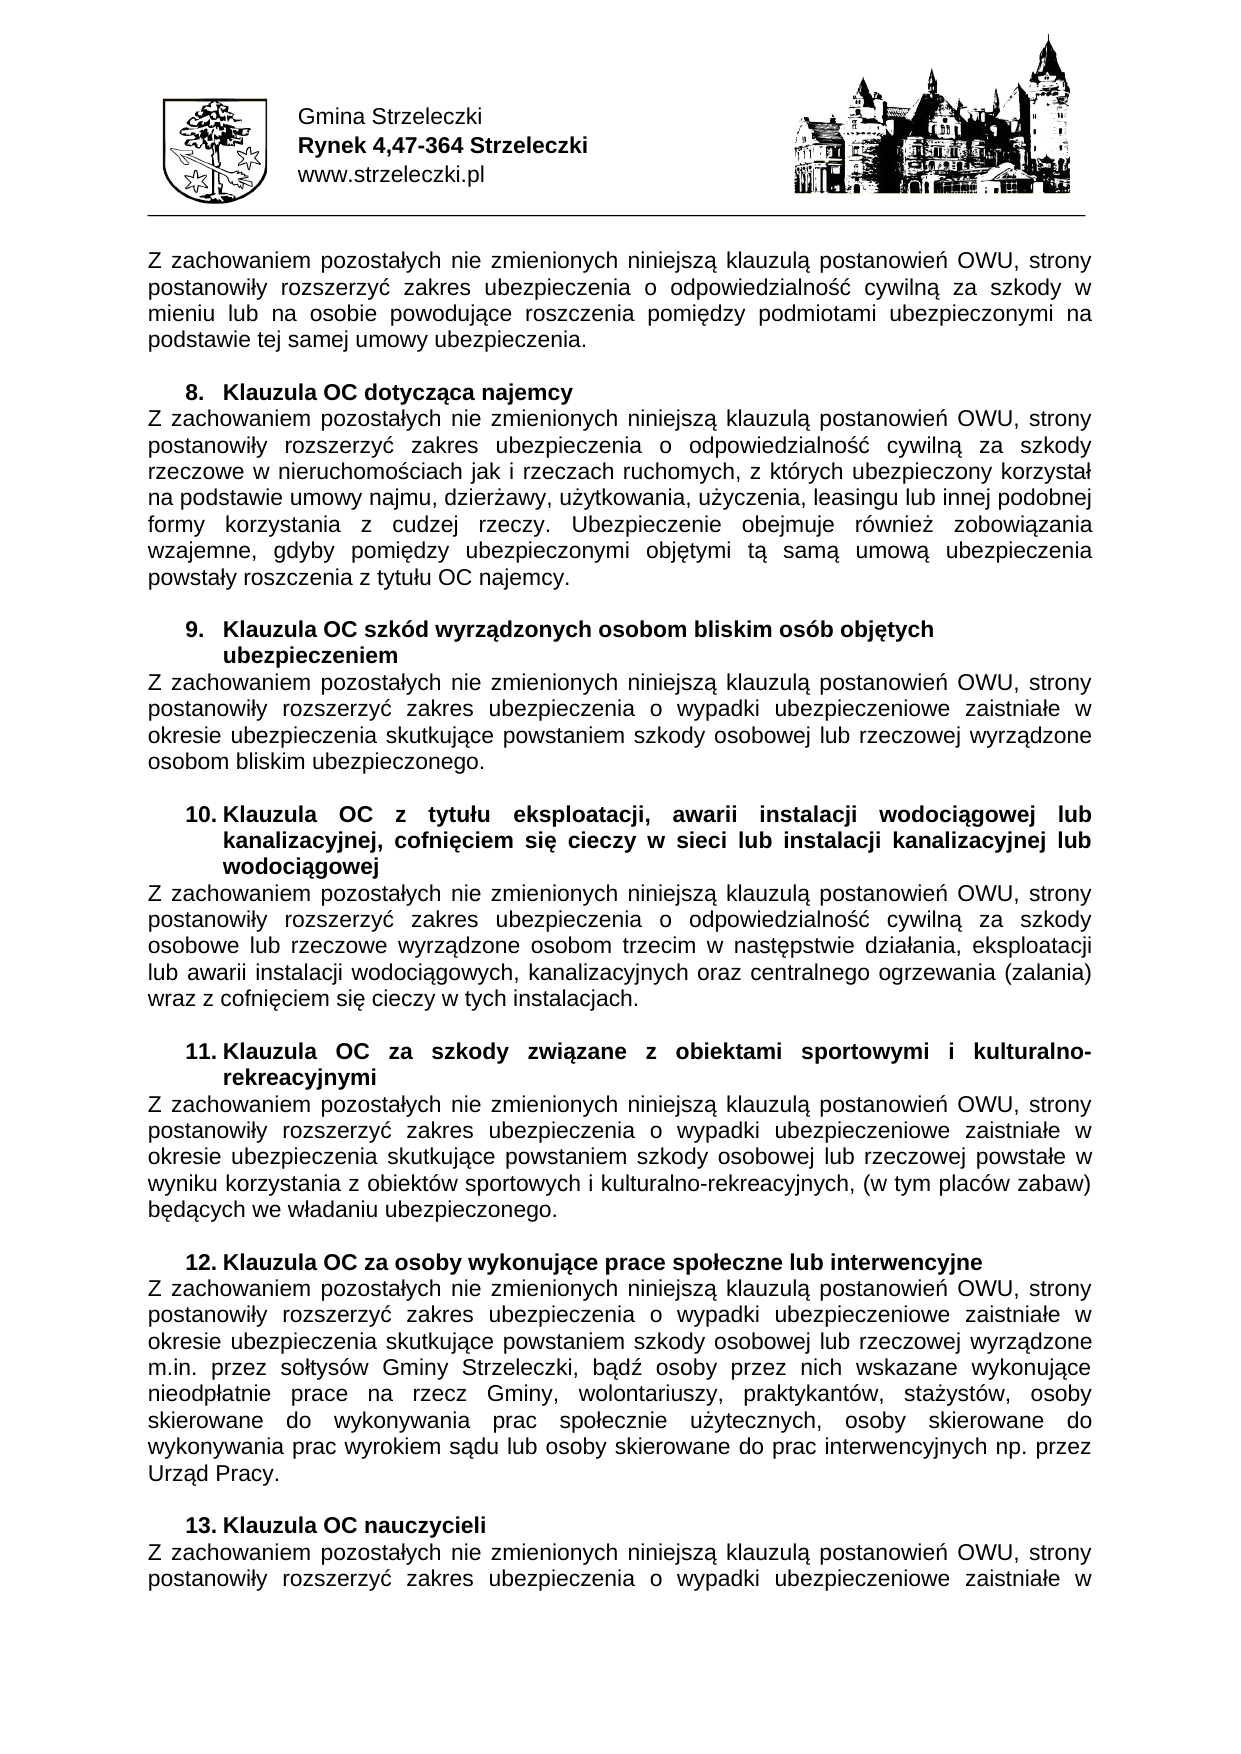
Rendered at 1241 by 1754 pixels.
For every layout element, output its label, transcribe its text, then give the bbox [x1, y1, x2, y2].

picture [162, 98, 268, 204]
text Z zachowaniem pozostałych nie zmienionych niniejszą klauzulą postanowień OWU, strony postanowiły rozszerzyć zakres ubezpieczenia o odpowiedzialność cywilną za szkody osobowe lub rzeczowe wyrządzone osobom trzecim w następstwie działania, eksploatacji lub awarii instalacji wodociągowych, kanalizacyjnych oraz centralnego ogrzewania (zalania) wraz z cofnięciem się cieczy w tych instalacjach. [148, 880, 1092, 1011]
list Klauzula OC za osoby wykonujące prace społeczne lub interwencyjne [185, 1249, 1092, 1275]
list Klauzula OC szkód wyrządzonych osobom bliskim osób objętych ubezpieczeniem [185, 616, 1092, 669]
text Z zachowaniem pozostałych nie zmienionych niniejszą klauzulą postanowień OWU, strony postanowiły rozszerzyć zakres ubezpieczenia o wypadki ubezpieczeniowe zaistniałe w okresie ubezpieczenia skutkujące powstaniem szkody osobowej lub rzeczowej wyrządzone osobom bliskim ubezpieczonego. [148, 669, 1092, 774]
picture [781, 20, 1093, 204]
text Z zachowaniem pozostałych nie zmienionych niniejszą klauzulą postanowień OWU, strony postanowiły rozszerzyć zakres ubezpieczenia o wypadki ubezpieczeniowe zaistniałe w okresie ubezpieczenia skutkujące powstaniem szkody osobowej lub rzeczowej powstałe w wyniku korzystania z obiektów sportowych i kulturalno-rekreacyjnych, (w tym placów zabaw) będących we władaniu ubezpieczonego. [148, 1091, 1092, 1222]
list Klauzula OC za szkody związane z obiektami sportowymi i kulturalno-rekreacyjnymi [185, 1038, 1092, 1091]
list Klauzula OC z tytułu eksploatacji, awarii instalacji wodociągowej lub kanalizacyjnej, cofnięciem się cieczy w sieci lub instalacji kanalizacyjnej lub wodociągowej [185, 801, 1092, 880]
list Klauzula OC nauczycieli [185, 1512, 1092, 1538]
text Z zachowaniem pozostałych nie zmienionych niniejszą klauzulą postanowień OWU, strony postanowiły rozszerzyć zakres ubezpieczenia o odpowiedzialność cywilną za szkody rzeczowe w nieruchomościach jak i rzeczach ruchomych, z których ubezpieczony korzystał na podstawie umowy najmu, dzierżawy, użytkowania, użyczenia, leasingu lub innej podobnej formy korzystania z cudzej rzeczy. Ubezpieczenie obejmuje również zobowiązania wzajemne, gdyby pomiędzy ubezpieczonymi objętymi tą samą umową ubezpieczenia powstały roszczenia z tytułu OC najemcy. [148, 405, 1092, 590]
text Z zachowaniem pozostałych nie zmienionych niniejszą klauzulą postanowień OWU, strony postanowiły rozszerzyć zakres ubezpieczenia o wypadki ubezpieczeniowe zaistniałe w okresie ubezpieczenia skutkujące powstaniem szkody osobowej lub rzeczowej wyrządzone m.in. przez sołtysów Gminy Strzeleczki, bądź osoby przez nich wskazane wykonujące nieodpłatnie prace na rzecz Gminy, wolontariuszy, praktykantów, stażystów, osoby skierowane do wykonywania prac społecznie użytecznych, osoby skierowane do wykonywania prac wyrokiem sądu lub osoby skierowane do prac interwencyjnych np. przez Urząd Pracy. [148, 1275, 1092, 1486]
text Z zachowaniem pozostałych nie zmienionych niniejszą klauzulą postanowień OWU, strony postanowiły rozszerzyć zakres ubezpieczenia o odpowiedzialność cywilną za szkody w mieniu lub na osobie powodujące roszczenia pomiędzy podmiotami ubezpieczonymi na podstawie tej samej umowy ubezpieczenia. [148, 247, 1092, 353]
list Klauzula OC dotycząca najemcy [185, 379, 1092, 405]
